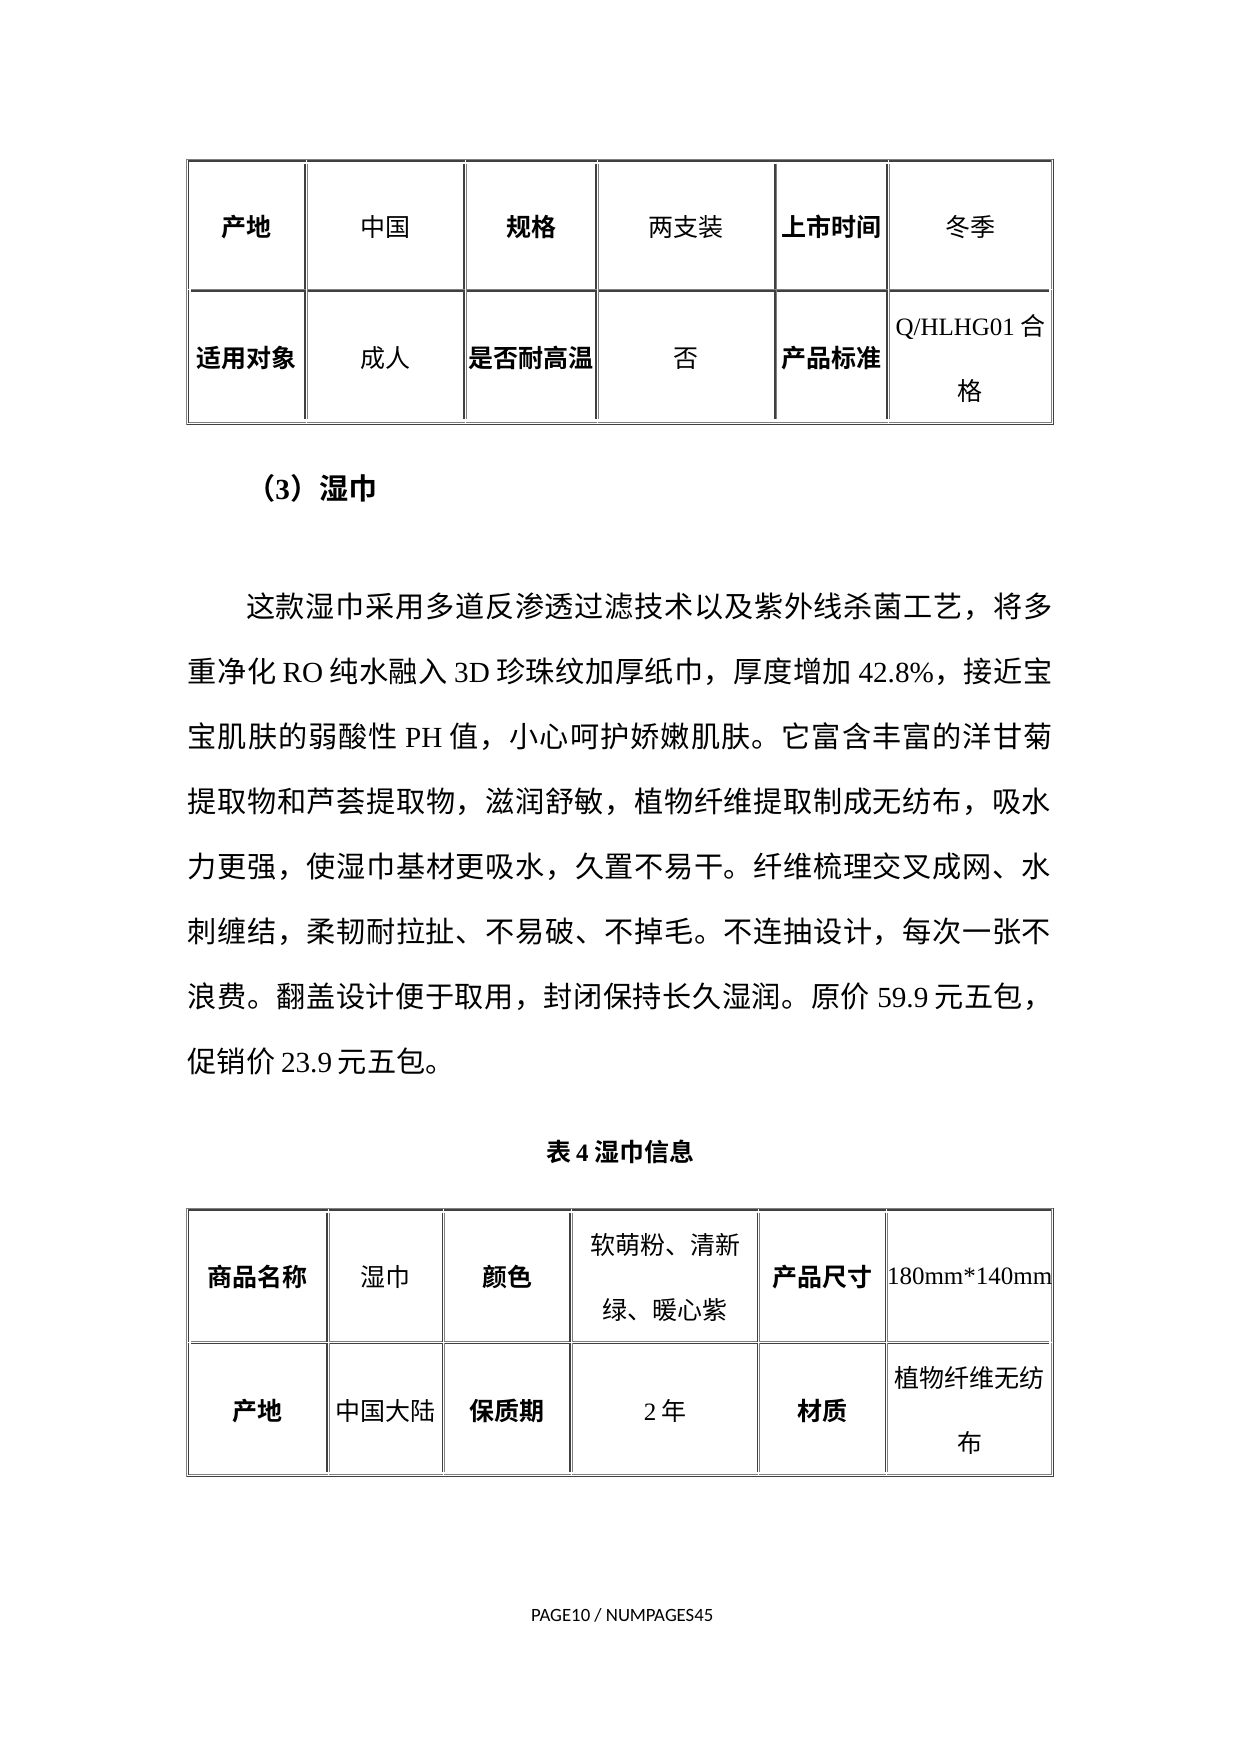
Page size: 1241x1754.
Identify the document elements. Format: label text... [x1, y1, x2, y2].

table_cell 植物纤维无纺布 [886, 1341, 1051, 1474]
table_header 商品名称 [189, 1211, 328, 1341]
table_cell 2年 [571, 1344, 758, 1474]
table_cell 冬季 [888, 161, 1051, 288]
table_cell 材质 [758, 1341, 886, 1474]
table_cell 适用对象 [188, 289, 306, 422]
table_header 软萌粉、清新绿、暖心紫 [571, 1210, 758, 1341]
table_header 颜色 [443, 1210, 571, 1341]
table_header 湿巾 [328, 1210, 443, 1341]
table_cell 中国 [306, 161, 465, 288]
subtitle （3）湿巾 [187, 454, 1053, 519]
table_cell 成人 [306, 291, 465, 422]
table_cell 规格 [465, 161, 597, 288]
table_header 产品尺寸 [758, 1209, 886, 1341]
table_cell 产地 [189, 162, 306, 288]
text 表4 湿巾信息 [187, 1118, 1053, 1183]
table_cell 两支装 [597, 161, 776, 288]
table_cell 是否耐高温 [465, 291, 597, 422]
table_cell 保质期 [443, 1344, 571, 1474]
table_cell 上市时间 [776, 162, 888, 288]
table_cell 产品标准 [776, 292, 888, 422]
table_cell Q/HLHG01合格 [888, 289, 1053, 422]
text 这款湿巾采用多道反渗透过滤技术以及紫外线杀菌工艺，将多重净化RO纯水融入3D珍珠纹加厚纸巾，厚度增加42.8%，接近宝宝肌肤的弱酸性PH值，小心呵护娇嫩肌肤。它富含丰富的洋甘菊提取物和芦荟提取物，滋润舒敏，植物纤维提取制成无纺布，吸水力更强，使湿巾基材更吸水，久置不易干。纤维梳理交叉成网、水刺缠结，柔韧耐拉扯、不易破、不掉毛。不连抽设计，每次一张不浪费。翻盖设计便于取用，封闭保持长久湿润。原价59.9元五包，促销价23.9元五包。 [187, 573, 1053, 1093]
table_cell 产地 [189, 1341, 328, 1474]
table_cell 中国大陆 [328, 1344, 443, 1474]
table_cell 否 [597, 291, 776, 422]
table_header 180mm*140mm [886, 1209, 1051, 1341]
